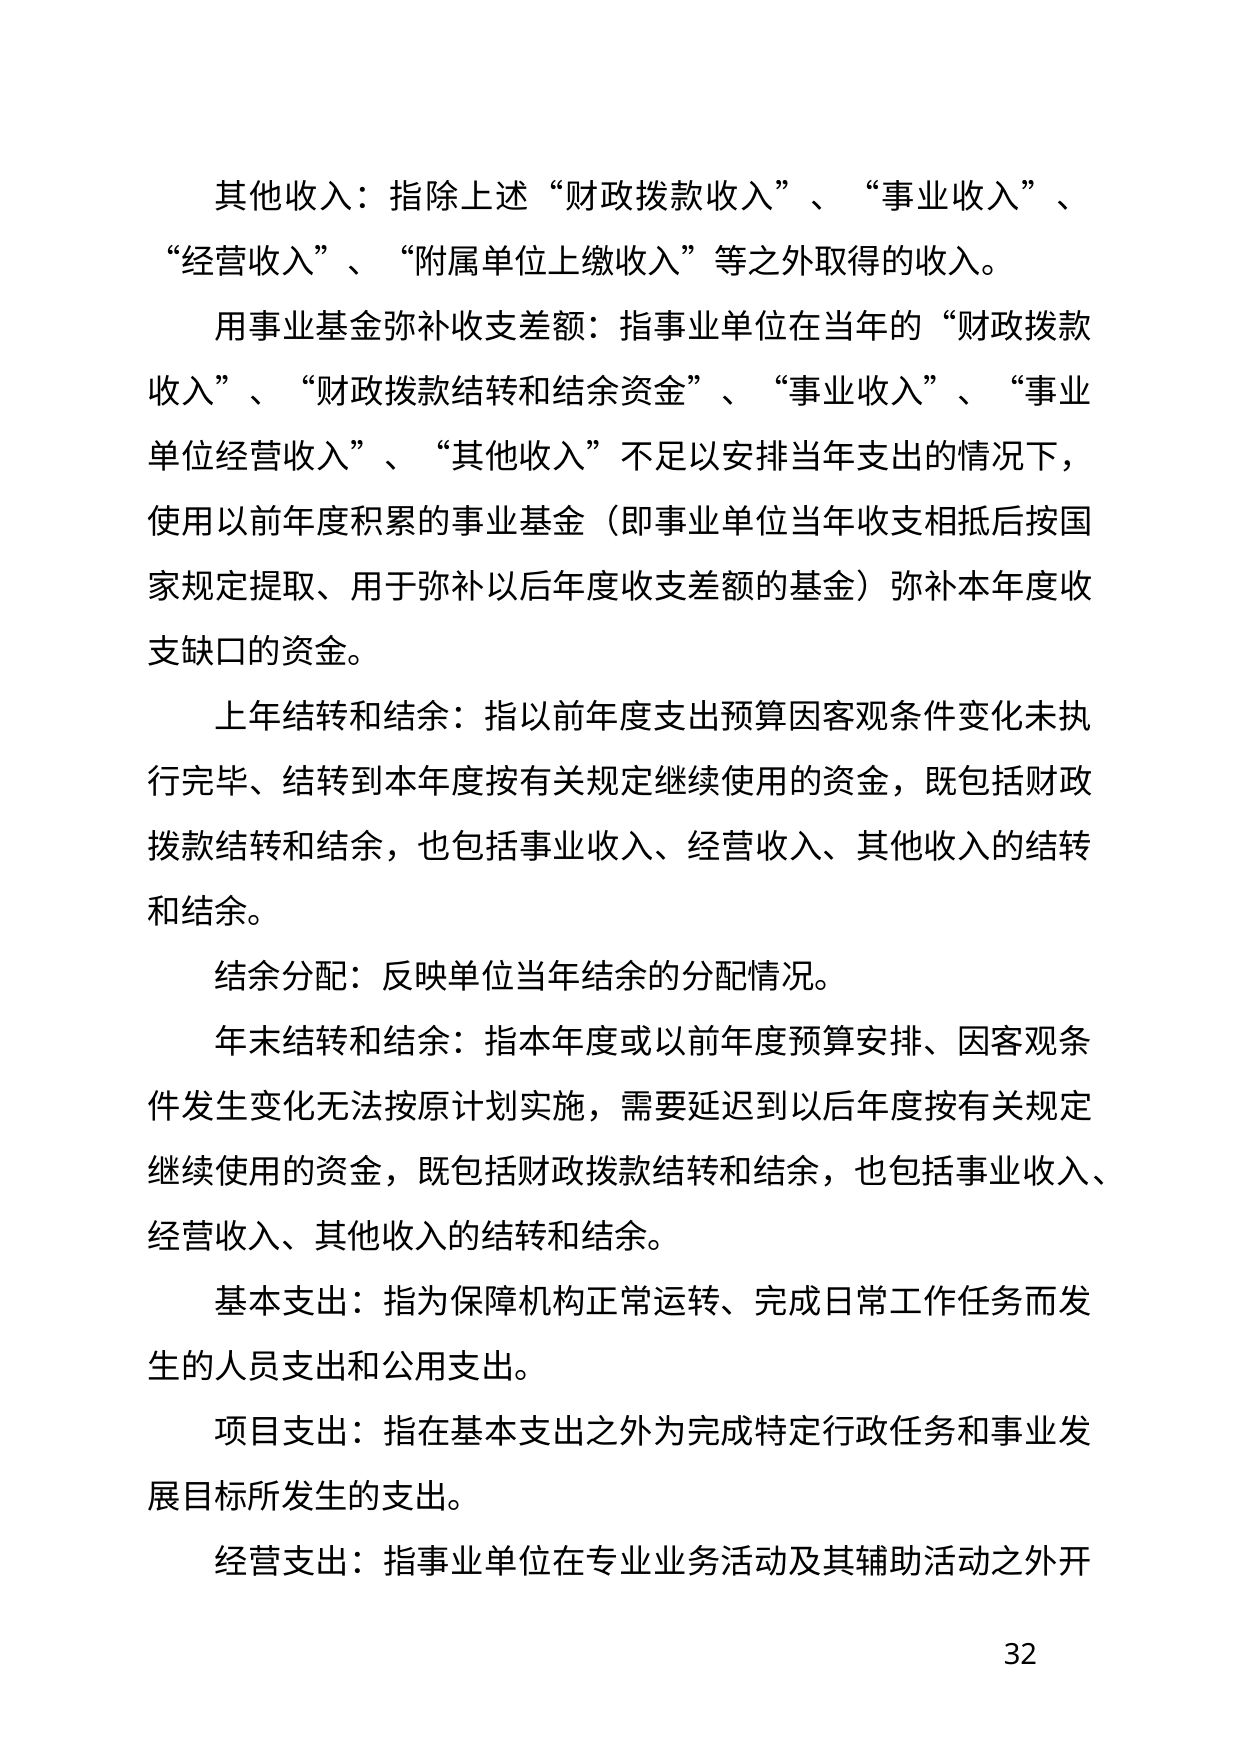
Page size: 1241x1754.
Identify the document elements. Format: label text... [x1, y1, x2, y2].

text 结余分配：反映单位当年结余的分配情况。 [148, 942, 1092, 1007]
text 项目支出：指在基本支出之外为完成特定行政任务和事业发展目标所发生的支出。 [148, 1397, 1092, 1527]
text 基本支出：指为保障机构正常运转、完成日常工作任务而发生的人员支出和公用支出。 [148, 1267, 1092, 1397]
text 年末结转和结余：指本年度或以前年度预算安排、因客观条件发生变化无法按原计划实施，需要延迟到以后年度按有关规定继续使用的资金，既包括财政拨款结转和结余，也包括事业收入、经营收入、其他收入的结转和结余。 [148, 1007, 1092, 1267]
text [148, 1527, 1092, 1592]
text 用事业基金弥补收支差额：指事业单位在当年的“财政拨款收入”、“财政拨款结转和结余资金”、“事业收入”、“事业单位经营收入”、“其他收入”不足以安排当年支出的情况下，使用以前年度积累的事业基金（即事业单位当年收支相抵后按国家规定提取、用于弥补以后年度收支差额的基金）弥补本年度收支缺口的资金。 [148, 292, 1092, 682]
text 其他收入：指除上述“财政拨款收入”、“事业收入”、“经营收入”、“附属单位上缴收入”等之外取得的收入。 [148, 162, 1092, 292]
text 上年结转和结余：指以前年度支出预算因客观条件变化未执行完毕、结转到本年度按有关规定继续使用的资金，既包括财政拨款结转和结余，也包括事业收入、经营收入、其他收入的结转和结余。 [148, 682, 1092, 942]
